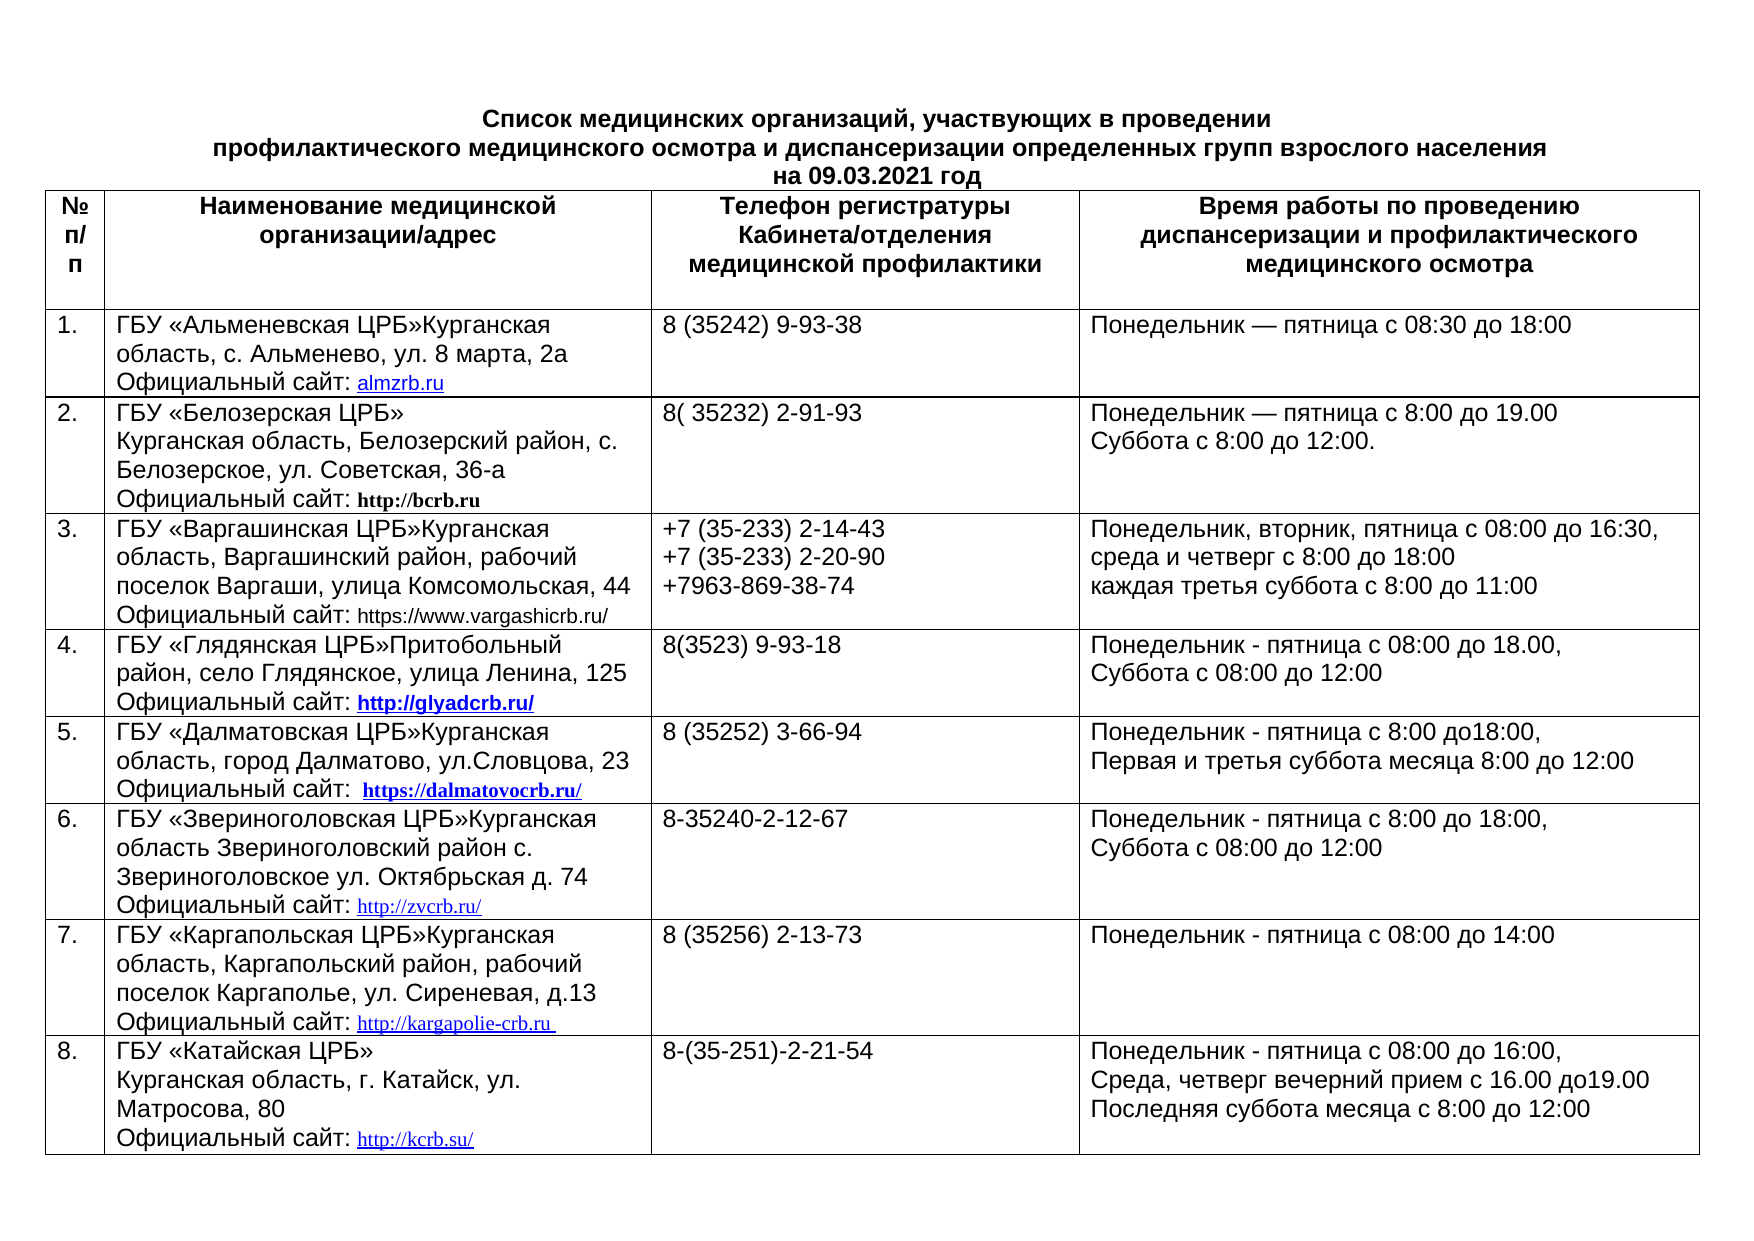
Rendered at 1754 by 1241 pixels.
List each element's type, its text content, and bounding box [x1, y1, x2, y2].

table_cell +7 (35-233) 2-14-43 +7 (35-233) 2-20-90 +7963-869-38-74 [652, 514, 1079, 628]
table_cell 8 (35242) 9-93-38 [652, 310, 1079, 396]
table_cell 8(3523) 9-93-18 [652, 630, 1079, 716]
table_cell 8 (35252) 3-66-94 [652, 717, 1079, 803]
text Список медицинских организаций, участвующих в проведении [75, 104, 1679, 132]
table_cell ГБУ «Звериноголовская ЦРБ»Курганская область Звериноголовский район с. Звериноголовское ул. Октябрьская д. 74 Официальный сайт: http://zvcrb.ru/ [105, 804, 651, 919]
table_cell ГБУ «Белозерская ЦРБ» Курганская область, Белозерский район, с. Белозерское, ул. Советская, 36-а Официальный сайт: http://bcrb.ru [105, 398, 651, 512]
table_cell ГБУ «Далматовская ЦРБ»Курганская область, город Далматово, ул.Словцова, 23 Официальный сайт: https://dalmatovocrb.ru/ [105, 717, 651, 803]
text профилактического медицинского осмотра и диспансеризации определенных групп взрослого населения [75, 132, 1679, 161]
table_header Наименование медицинской организации/адрес [105, 191, 651, 309]
table_header Время работы по проведению диспансеризации и профилактического медицинского осмотра [1080, 191, 1699, 309]
table_cell Понедельник - пятница с 08:00 до 16:00, Среда, четверг вечерний прием с 16.00 до19.00 Последняя суббота месяца с 8:00 до 12:00 [1080, 1036, 1699, 1154]
table_cell 8( 35232) 2-91-93 [652, 398, 1079, 512]
table_cell 8 (35256) 2-13-73 [652, 920, 1079, 1035]
table_cell ГБУ «Варгашинская ЦРБ»Курганская область, Варгашинский район, рабочий поселок Варгаши, улица Комсомольская, 44 Официальный сайт: https://www.vargashicrb.ru/ [105, 514, 651, 628]
table_cell Понедельник - пятница с 08:00 до 18.00, Суббота с 08:00 до 12:00 [1080, 630, 1699, 716]
table_cell ГБУ «Альменевская ЦРБ»Курганская область, с. Альменево, ул. 8 марта, 2а Официальный сайт: almzrb.ru [105, 310, 651, 396]
table_cell 4. [46, 630, 104, 716]
table_cell Понедельник - пятница с 08:00 до 14:00 [1080, 920, 1699, 1035]
table_cell 7. [46, 920, 104, 1035]
table_cell Понедельник - пятница с 8:00 до 18:00, Суббота с 08:00 до 12:00 [1080, 804, 1699, 919]
table_cell ГБУ «Каргапольская ЦРБ»Курганская область, Каргапольский район, рабочий поселок Каргаполье, ул. Сиреневая, д.13 Официальный сайт: http://kargapolie-crb.ru [105, 920, 651, 1035]
table_cell 2. [46, 398, 104, 512]
table_cell ГБУ «Катайская ЦРБ» Курганская область, г. Катайск, ул. Матросова, 80 Официальный сайт: http://kcrb.su/ [105, 1036, 651, 1154]
text на 09.03.2021 год [75, 161, 1679, 190]
table_cell ГБУ «Глядянская ЦРБ»Притобольный район, село Глядянское, улица Ленина, 125 Официальный сайт: http://glyadcrb.ru/ [105, 630, 651, 716]
table_cell 8-(35-251)-2-21-54 [652, 1036, 1079, 1154]
table_header Телефон регистратуры Кабинета/отделения медицинской профилактики [652, 191, 1079, 309]
table_cell 5. [46, 717, 104, 803]
table_cell 8-35240-2-12-67 [652, 804, 1079, 919]
table_cell Понедельник - пятница с 8:00 до18:00, Первая и третья суббота месяца 8:00 до 12:00 [1080, 717, 1699, 803]
table_header № п/п [46, 191, 104, 309]
table_cell Понедельник — пятница с 08:30 до 18:00 [1080, 310, 1699, 396]
table_cell Понедельник, вторник, пятница с 08:00 до 16:30, среда и четверг с 8:00 до 18:00 каждая третья суббота с 8:00 до 11:00 [1080, 514, 1699, 628]
table_cell Понедельник — пятница с 8:00 до 19.00 Суббота с 8:00 до 12:00. [1080, 398, 1699, 512]
table_cell 1. [46, 310, 104, 396]
table_cell 8. [46, 1036, 104, 1154]
table_cell 3. [46, 514, 104, 628]
table_cell 6. [46, 804, 104, 919]
